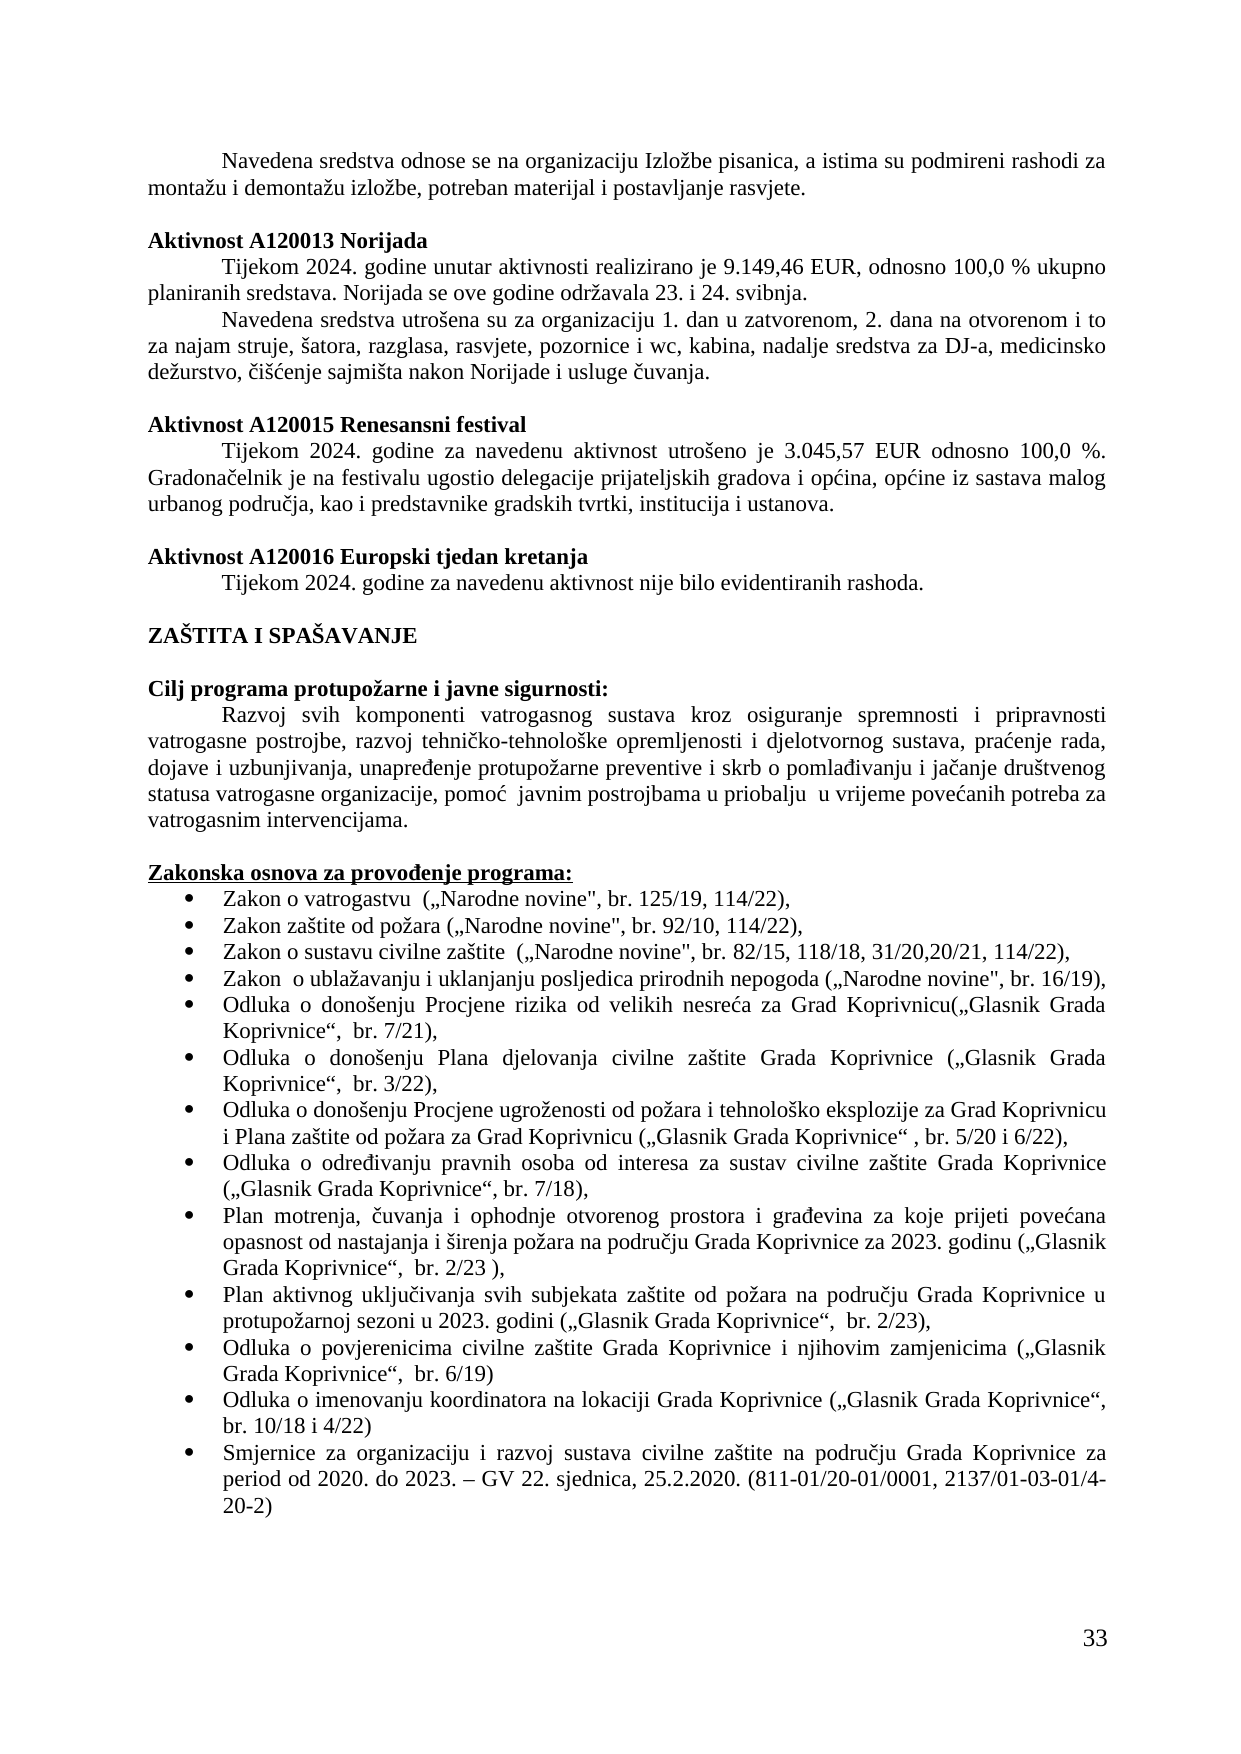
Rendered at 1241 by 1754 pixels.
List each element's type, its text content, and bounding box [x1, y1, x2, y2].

list Odluka o povjerenicima civilne zaštite Grada Koprivnice i njihovim zamjenicima („Glasnik Grada Koprivnice“, br. 6/19) [185, 1333, 1107, 1386]
text Aktivnost A120015 Renesansni festival [148, 411, 1107, 437]
text ZAŠTITA I SPAŠAVANJE [148, 622, 1107, 648]
list Smjernice za organizaciju i razvoj sustava civilne zaštite na području Grada Koprivnice za period od 2020. do 2023. – GV 22. sjednica, 25.2.2020. (811-01/20-01/0001, 2137/01-03-01/4-20-2) [185, 1439, 1107, 1518]
list Odluka o određivanju pravnih osoba od interesa za sustav civilne zaštite Grada Koprivnice („Glasnik Grada Koprivnice“, br. 7/18), [185, 1149, 1107, 1202]
list Plan aktivnog uključivanja svih subjekata zaštite od požara na području Grada Koprivnice u protupožarnoj sezoni u 2023. godini („Glasnik Grada Koprivnice“, br. 2/23), [185, 1281, 1107, 1333]
text Tijekom 2024. godine za navedenu aktivnost nije bilo evidentiranih rashoda. [148, 569, 1107, 596]
text Zakonska osnova za provođenje programa: [148, 859, 1107, 886]
list Zakon zaštite od požara („Narodne novine", br. 92/10, 114/22), [185, 912, 1107, 938]
text Tijekom 2024. godine za navedenu aktivnost utrošeno je 3.045,57 EUR odnosno 100,0 %. Gradonačelnik je na festivalu ugostio delegacije prijateljskih gradova i općina, općine iz sastava malog urbanog područja, kao i predstavnike gradskih tvrtki, institucija i ustanova. [148, 437, 1107, 517]
text Tijekom 2024. godine unutar aktivnosti realizirano je 9.149,46 EUR, odnosno 100,0 % ukupno planiranih sredstava. Norijada se ove godine održavala 23. i 24. svibnja. [148, 253, 1107, 306]
text Aktivnost A120013 Norijada [148, 227, 1107, 253]
text Aktivnost A120016 Europski tjedan kretanja [148, 543, 1107, 569]
text Navedena sredstva odnose se na organizaciju Izložbe pisanica, a istima su podmireni rashodi za montažu i demontažu izložbe, potreban materijal i postavljanje rasvjete. [148, 148, 1107, 200]
list Zakon o vatrogastvu („Narodne novine", br. 125/19, 114/22), [185, 886, 1107, 912]
text Razvoj svih komponenti vatrogasnog sustava kroz osiguranje spremnosti i pripravnosti vatrogasne postrojbe, razvoj tehničko-tehnološke opremljenosti i djelotvornog sustava, praćenje rada, dojave i uzbunjivanja, unapređenje protupožarne preventive i skrb o pomlađivanju i jačanje društvenog statusa vatrogasne organizacije, pomoć javnim postrojbama u priobalju u vrijeme povećanih potreba za vatrogasnim intervencijama. [148, 701, 1107, 833]
list Odluka o imenovanju koordinatora na lokaciji Grada Koprivnice („Glasnik Grada Koprivnice“, br. 10/18 i 4/22) [185, 1386, 1107, 1439]
list Odluka o donošenju Plana djelovanja civilne zaštite Grada Koprivnice („Glasnik Grada Koprivnice“, br. 3/22), [185, 1044, 1107, 1096]
list Zakon o ublažavanju i uklanjanju posljedica prirodnih nepogoda („Narodne novine", br. 16/19), [185, 964, 1107, 991]
list Zakon o sustavu civilne zaštite („Narodne novine", br. 82/15, 118/18, 31/20,20/21, 114/22), [185, 938, 1107, 964]
list Plan motrenja, čuvanja i ophodnje otvorenog prostora i građevina za koje prijeti povećana opasnost od nastajanja i širenja požara na području Grada Koprivnice za 2023. godinu („Glasnik Grada Koprivnice“, br. 2/23 ), [185, 1202, 1107, 1281]
text Navedena sredstva utrošena su za organizaciju 1. dan u zatvorenom, 2. dana na otvorenom i to za najam struje, šatora, razglasa, rasvjete, pozornice i wc, kabina, nadalje sredstva za DJ-a, medicinsko dežurstvo, čišćenje sajmišta nakon Norijade i usluge čuvanja. [148, 306, 1107, 385]
text Cilj programa protupožarne i javne sigurnosti: [148, 675, 1107, 701]
list Odluka o donošenju Procjene rizika od velikih nesreća za Grad Koprivnicu(„Glasnik Grada Koprivnice“, br. 7/21), [185, 991, 1107, 1044]
list Odluka o donošenju Procjene ugroženosti od požara i tehnološko eksplozije za Grad Koprivnicu i Plana zaštite od požara za Grad Koprivnicu („Glasnik Grada Koprivnice“ , br. 5/20 i 6/22), [185, 1096, 1107, 1149]
